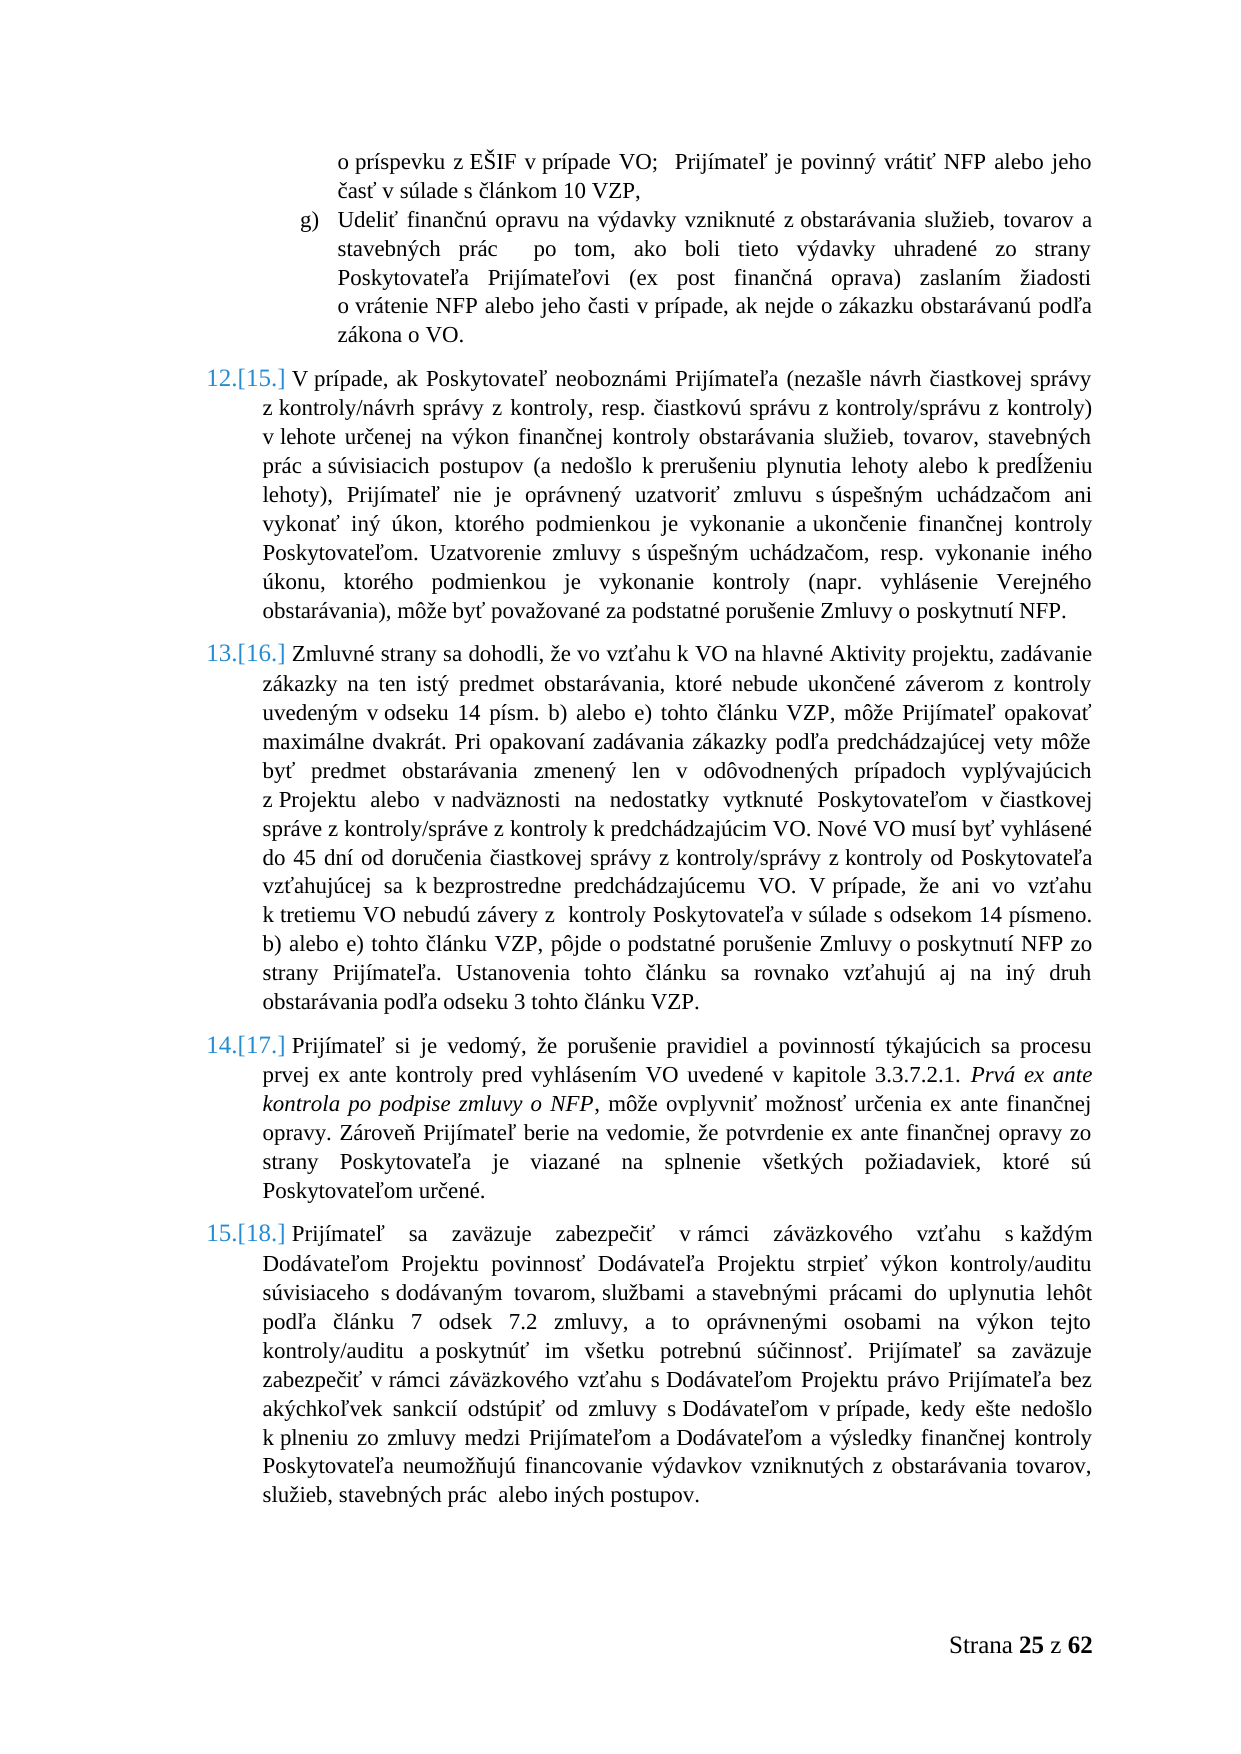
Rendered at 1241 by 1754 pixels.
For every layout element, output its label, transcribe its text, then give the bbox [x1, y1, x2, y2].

list Zmluvné strany sa dohodli, že vo vzťahu k VO na hlavné Aktivity projektu, zadávanie zákazky na ten istý predmet obstarávania, ktoré nebude ukončené záverom z kontroly uvedeným v odseku 14 písm. b) alebo e) tohto článku VZP, môže Prijímateľ opakovať maximálne dvakrát. Pri opakovaní zadávania zákazky podľa predchádzajúcej vety môže byť predmet obstarávania zmenený len v odôvodnených prípadoch vyplývajúcich z Projektu alebo v nadväznosti na nedostatky vytknuté Poskytovateľom v čiastkovej správe z kontroly/správe z kontroly k predchádzajúcim VO. Nové VO musí byť vyhlásené do 45 dní od doručenia čiastkovej správy z kontroly/správy z kontroly od Poskytovateľa vzťahujúcej sa k bezprostredne predchádzajúcemu VO. V prípade, že ani vo vzťahu k tretiemu VO nebudú závery z kontroly Poskytovateľa v súlade s odsekom 14 písmeno. b) alebo e) tohto článku VZP, pôjde o podstatné porušenie Zmluvy o poskytnutí NFP zo strany Prijímateľa. Ustanovenia tohto článku sa rovnako vzťahujú aj na iný druh obstarávania podľa odseku 3 tohto článku VZP. [206, 638, 1092, 1015]
list Prijímateľ sa zaväzuje zabezpečiť v rámci záväzkového vzťahu s každým Dodávateľom Projektu povinnosť Dodávateľa Projektu strpieť výkon kontroly/auditu súvisiaceho s dodávaným tovarom, službami a stavebnými prácami do uplynutia lehôt podľa článku 7 odsek 7.2 zmluvy, a to oprávnenými osobami na výkon tejto kontroly/auditu a poskytnúť im všetku potrebnú súčinnosť. Prijímateľ sa zaväzuje zabezpečiť v rámci záväzkového vzťahu s Dodávateľom Projektu právo Prijímateľa bez akýchkoľvek sankcií odstúpiť od zmluvy s Dodávateľom v prípade, kedy ešte nedošlo k plneniu zo zmluvy medzi Prijímateľom a Dodávateľom a výsledky finančnej kontroly Poskytovateľa neumožňujú financovanie výdavkov vzniknutých z obstarávania tovarov, služieb, stavebných prác alebo iných postupov. [206, 1218, 1092, 1508]
list Prijímateľ si je vedomý, že porušenie pravidiel a povinností týkajúcich sa procesu prvej ex ante kontroly pred vyhlásením VO uvedené v kapitole 3.3.7.2.1. Prvá ex ante kontrola po podpise zmluvy o NFP, môže ovplyvniť možnosť určenia ex ante finančnej opravy. Zároveň Prijímateľ berie na vedomie, že potvrdenie ex ante finančnej opravy zo strany Poskytovateľa je viazané na splnenie všetkých požiadaviek, ktoré sú Poskytovateľom určené. [206, 1030, 1092, 1203]
list Udeliť finančnú opravu na výdavky vzniknuté z obstarávania služieb, tovarov a stavebných prác po tom, ako boli tieto výdavky uhradené zo strany Poskytovateľa Prijímateľovi (ex post finančná oprava) zaslaním žiadosti o vrátenie NFP alebo jeho časti v prípade, ak nejde o zákazku obstarávanú podľa zákona o VO. [300, 206, 1092, 348]
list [300, 148, 1092, 203]
list V prípade, ak Poskytovateľ neoboznámi Prijímateľa (nezašle návrh čiastkovej správy z kontroly/návrh správy z kontroly, resp. čiastkovú správu z kontroly/správu z kontroly) v lehote určenej na výkon finančnej kontroly obstarávania služieb, tovarov, stavebných prác a súvisiacich postupov (a nedošlo k prerušeniu plynutia lehoty alebo k predĺženiu lehoty), Prijímateľ nie je oprávnený uzatvoriť zmluvu s úspešným uchádzačom ani vykonať iný úkon, ktorého podmienkou je vykonanie a ukončenie finančnej kontroly Poskytovateľom. Uzatvorenie zmluvy s úspešným uchádzačom, resp. vykonanie iného úkonu, ktorého podmienkou je vykonanie kontroly (napr. vyhlásenie Verejného obstarávania), môže byť považované za podstatné porušenie Zmluvy o poskytnutí NFP. [206, 363, 1092, 623]
